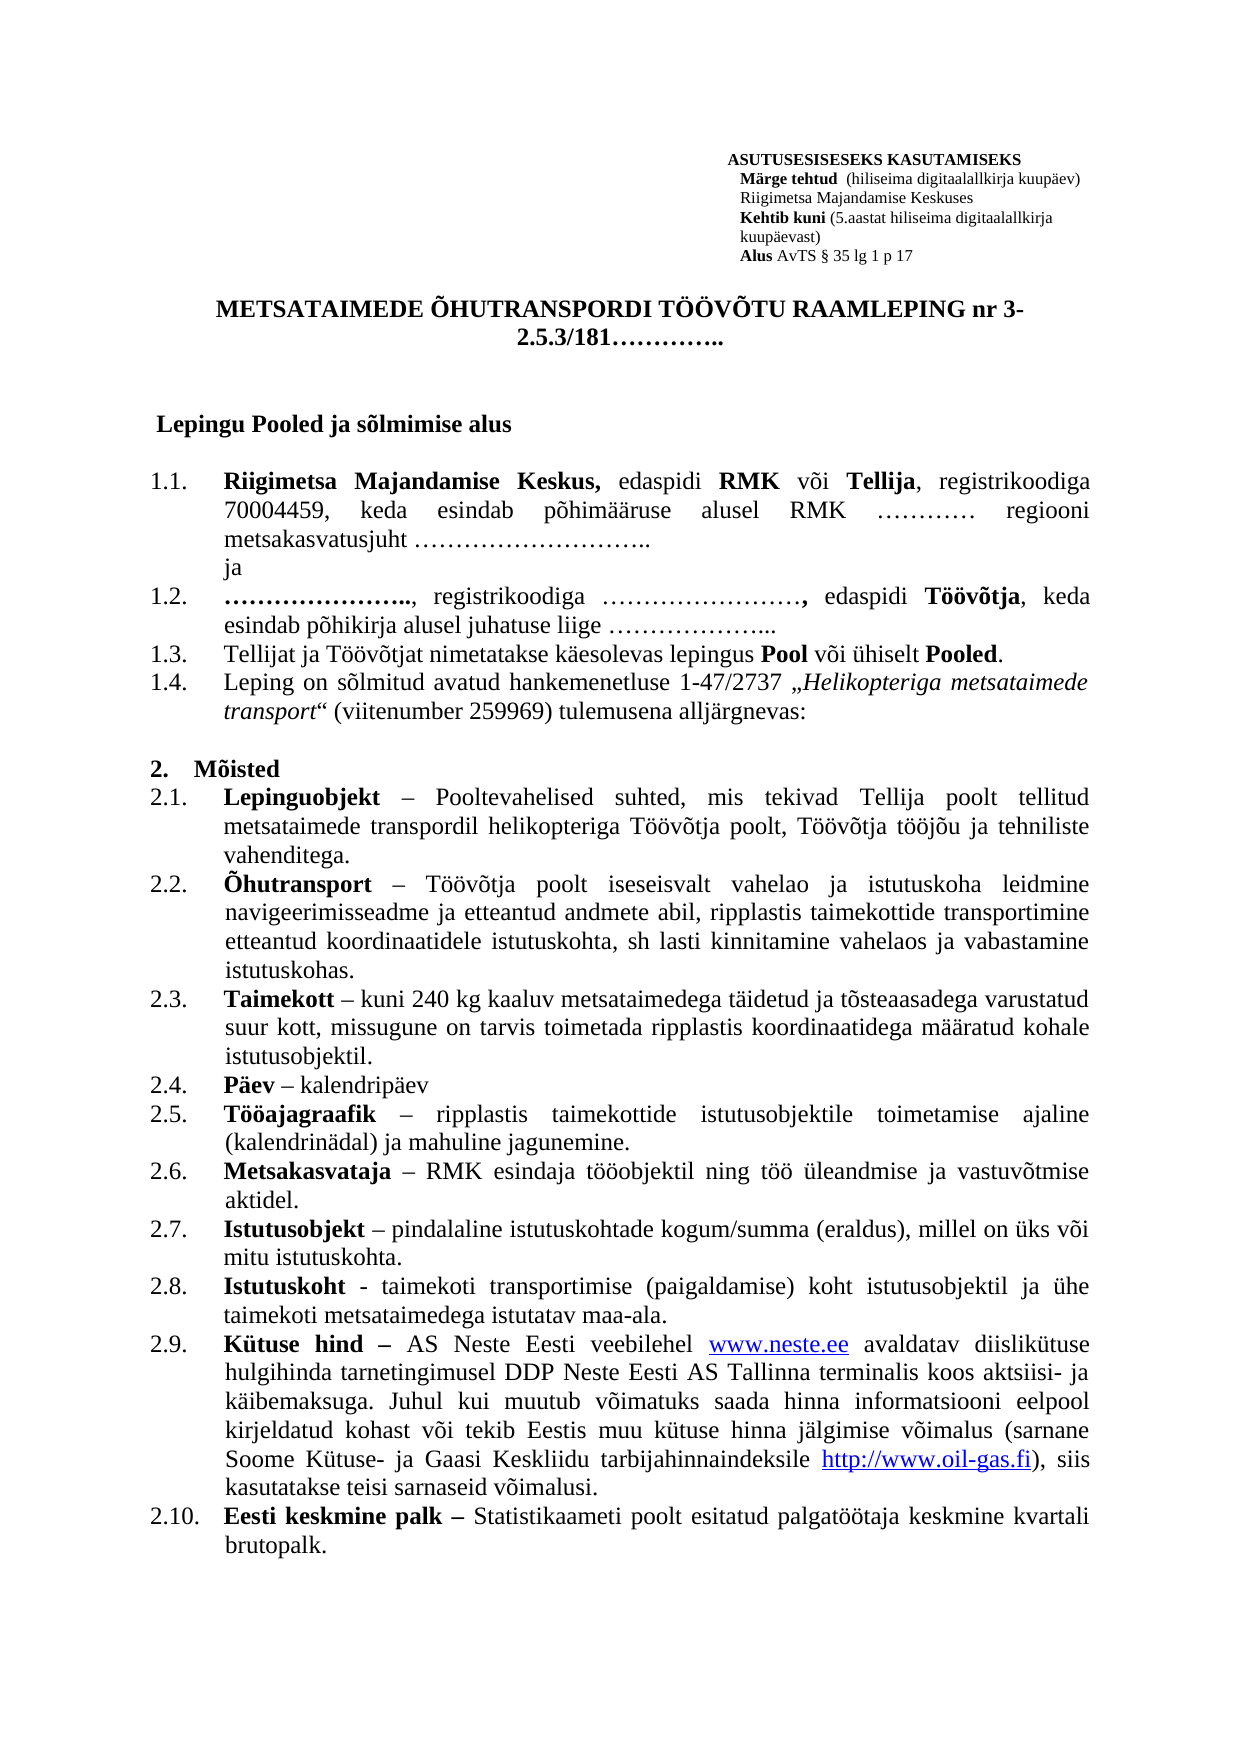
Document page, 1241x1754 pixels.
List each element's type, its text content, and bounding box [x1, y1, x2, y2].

list Tööajagraafik – ripplastis taimekottide istutusobjektile toimetamise ajaline (kalendrinädal) ja mahuline jagunemine. [150, 1099, 1090, 1156]
list Riigimetsa Majandamise Keskus, edaspidi RMK või Tellija, registrikoodiga 70004459, keda esindab põhimääruse alusel RMK ………… regiooni metsakasvatusjuht ……………………….. [150, 466, 1090, 552]
text Lepingu Pooled ja sõlmimise alus [150, 409, 1090, 437]
list Päev – kalendripäev [150, 1070, 1090, 1099]
list Istutuskoht - taimekoti transportimise (paigaldamise) koht istutusobjektil ja ühe taimekoti metsataimedega istutatav maa-ala. [150, 1271, 1090, 1329]
list Mõisted [150, 754, 1090, 782]
text Kehtib kuni (5.aastat hiliseima digitaalallkirja kuupäevast) [740, 207, 1090, 246]
text Alus AvTS § 35 lg 1 p 17 [666, 246, 1090, 265]
list Istutusobjekt – pindalaline istutuskohtade kogum/summa (eraldus), millel on üks või mitu istutuskohta. [150, 1214, 1090, 1271]
list Kütuse hind – AS Neste Eesti veebilehel www.neste.ee avaldatav diislikütuse hulgihinda tarnetingimusel DDP Neste Eesti AS Tallinna terminalis koos aktsiisi- ja käibemaksuga. Juhul kui muutub võimatuks saada hinna informatsiooni eelpool kirjeldatud kohast või tekib Eestis muu kütuse hinna jälgimise võimalus (sarnane Soome Kütuse- ja Gaasi Keskliidu tarbijahinnaindeksile http://www.oil-gas.fi), siis kasutatakse teisi sarnaseid võimalusi. [150, 1329, 1090, 1501]
list Eesti keskmine palk – Statistikaameti poolt esitatud palgatöötaja keskmine kvartali brutopalk. [150, 1501, 1090, 1559]
text Riigimetsa Majandamise Keskuses [666, 188, 1090, 207]
text ja [224, 552, 1090, 581]
list Leping on sõlmitud avatud hankemenetluse 1-47/2737 „Helikopteriga metsataimede transport“ (viitenumber 259969) tulemusena alljärgnevas: [150, 667, 1090, 725]
list Taimekott – kuni 240 kg kaaluv metsataimedega täidetud ja tõsteaasadega varustatud suur kott, missugune on tarvis toimetada ripplastis koordinaatidega määratud kohale istutusobjektil. [150, 984, 1090, 1070]
list Metsakasvataja – RMK esindaja tööobjektil ning töö üleandmise ja vastuvõtmise aktidel. [150, 1156, 1090, 1214]
list Õhutransport – Töövõtja poolt iseseisvalt vahelao ja istutuskoha leidmine navigeerimisseadme ja etteantud andmete abil, ripplastis taimekottide transportimine etteantud koordinaatidele istutuskohta, sh lasti kinnitamine vahelaos ja vabastamine istutuskohas. [150, 869, 1090, 984]
list Lepinguobjekt – Pooltevahelised suhted, mis tekivad Tellija poolt tellitud metsataimede transpordil helikopteriga Töövõtja poolt, Töövõtja tööjõu ja tehniliste vahenditega. [150, 782, 1090, 869]
text Märge tehtud (hiliseima digitaalallkirja kuupäev) [740, 169, 1090, 188]
list Tellijat ja Töövõtjat nimetatakse käesolevas lepingus Pool või ühiselt Pooled. [150, 639, 1090, 667]
text METSATAIMEDE ÕHUTRANSPORDI TÖÖVÕTU RAAMLEPING nr 3-2.5.3/181………….. [150, 294, 1090, 351]
list ………………….., registrikoodiga ……………………, edaspidi Töövõtja, keda esindab põhikirja alusel juhatuse liige ………………... [150, 581, 1090, 639]
text ASUTUSESISESEKS KASUTAMISEKS [150, 150, 1090, 169]
